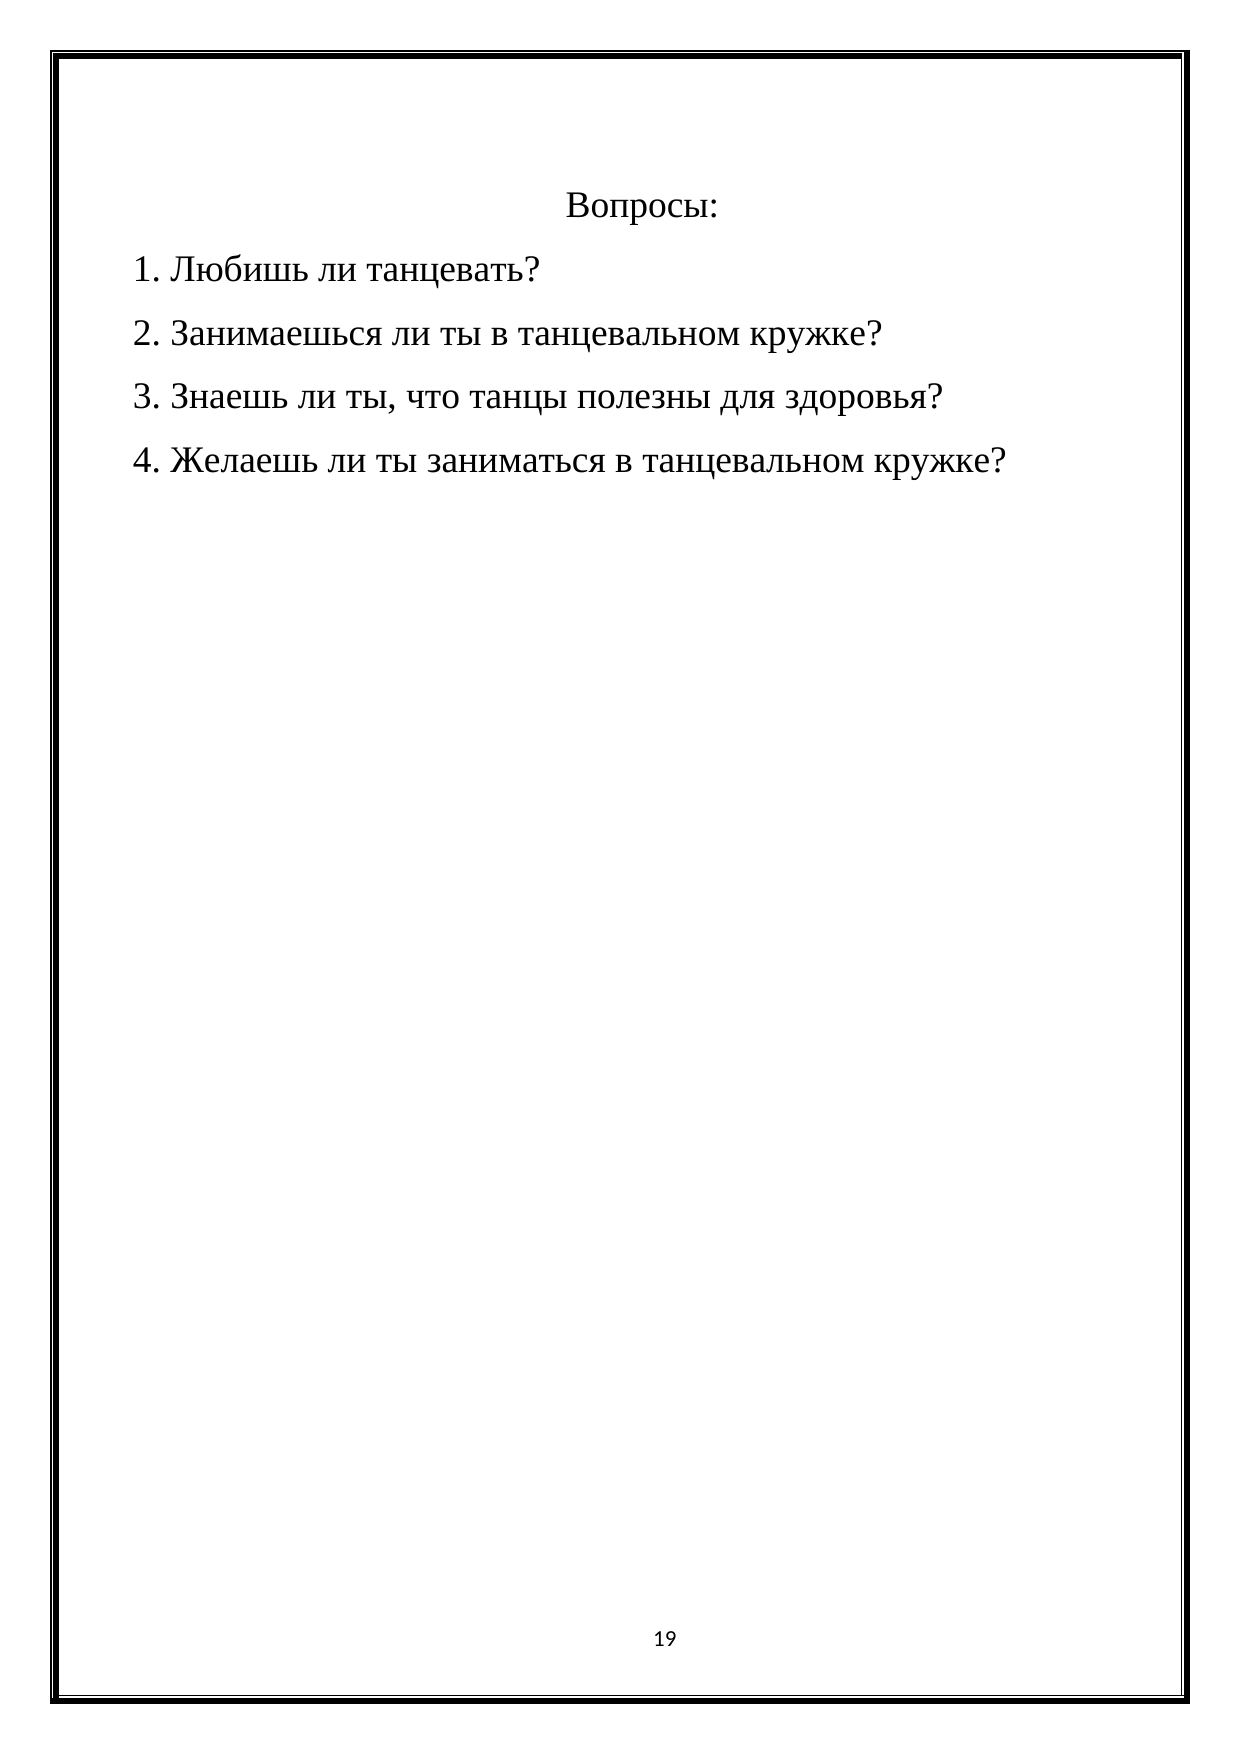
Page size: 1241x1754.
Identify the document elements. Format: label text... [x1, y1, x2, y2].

text 1. Любишь ли танцевать? [88, 246, 1152, 289]
text 3. Знаешь ли ты, что танцы полезны для здоровья? [88, 374, 1152, 417]
text 2. Занимаешься ли ты в танцевальном кружке? [88, 310, 1152, 353]
text Вопросы: [88, 182, 1152, 225]
text 4. Желаешь ли ты заниматься в танцевальном кружке? [88, 438, 1152, 481]
